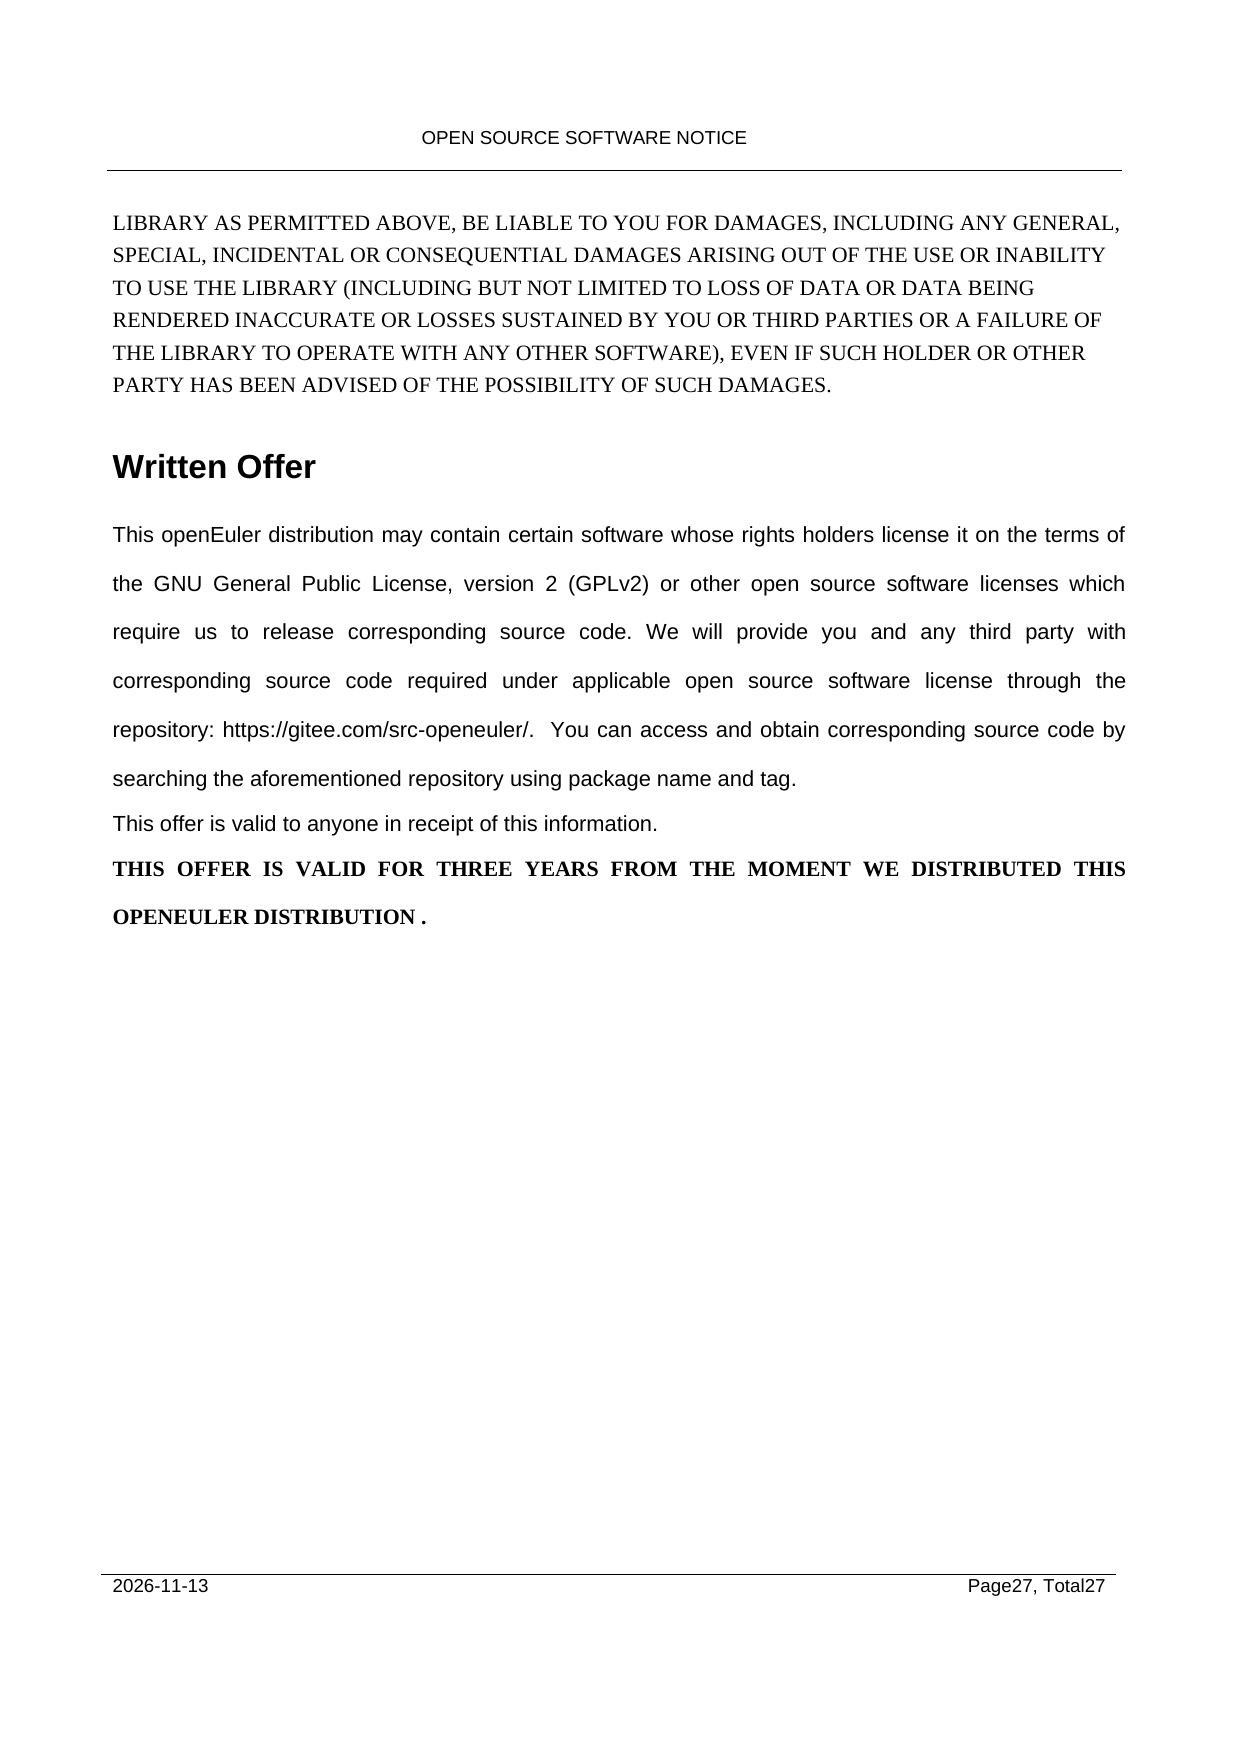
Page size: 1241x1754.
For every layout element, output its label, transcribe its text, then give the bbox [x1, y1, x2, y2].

text THIS OFFER IS VALID FOR THREE YEARS FROM THE MOMENT WE DISTRIBUTED THIS OPENEULER DISTRIBUTION . [112, 852, 1128, 933]
text This offer is valid to anyone in receipt of this information. [112, 807, 1128, 839]
text Written Offer [112, 434, 1128, 499]
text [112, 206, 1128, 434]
text This openEuler distribution may contain certain software whose rights holders license it on the terms of the GNU General Public License, version 2 (GPLv2) or other open source software licenses which require us to release corresponding source code. We will provide you and any third party with corresponding source code required under applicable open source software license through the repository: https://gitee.com/src-openeuler/. You can access and obtain corresponding source code by searching the aforementioned repository using package name and tag. [112, 518, 1128, 794]
